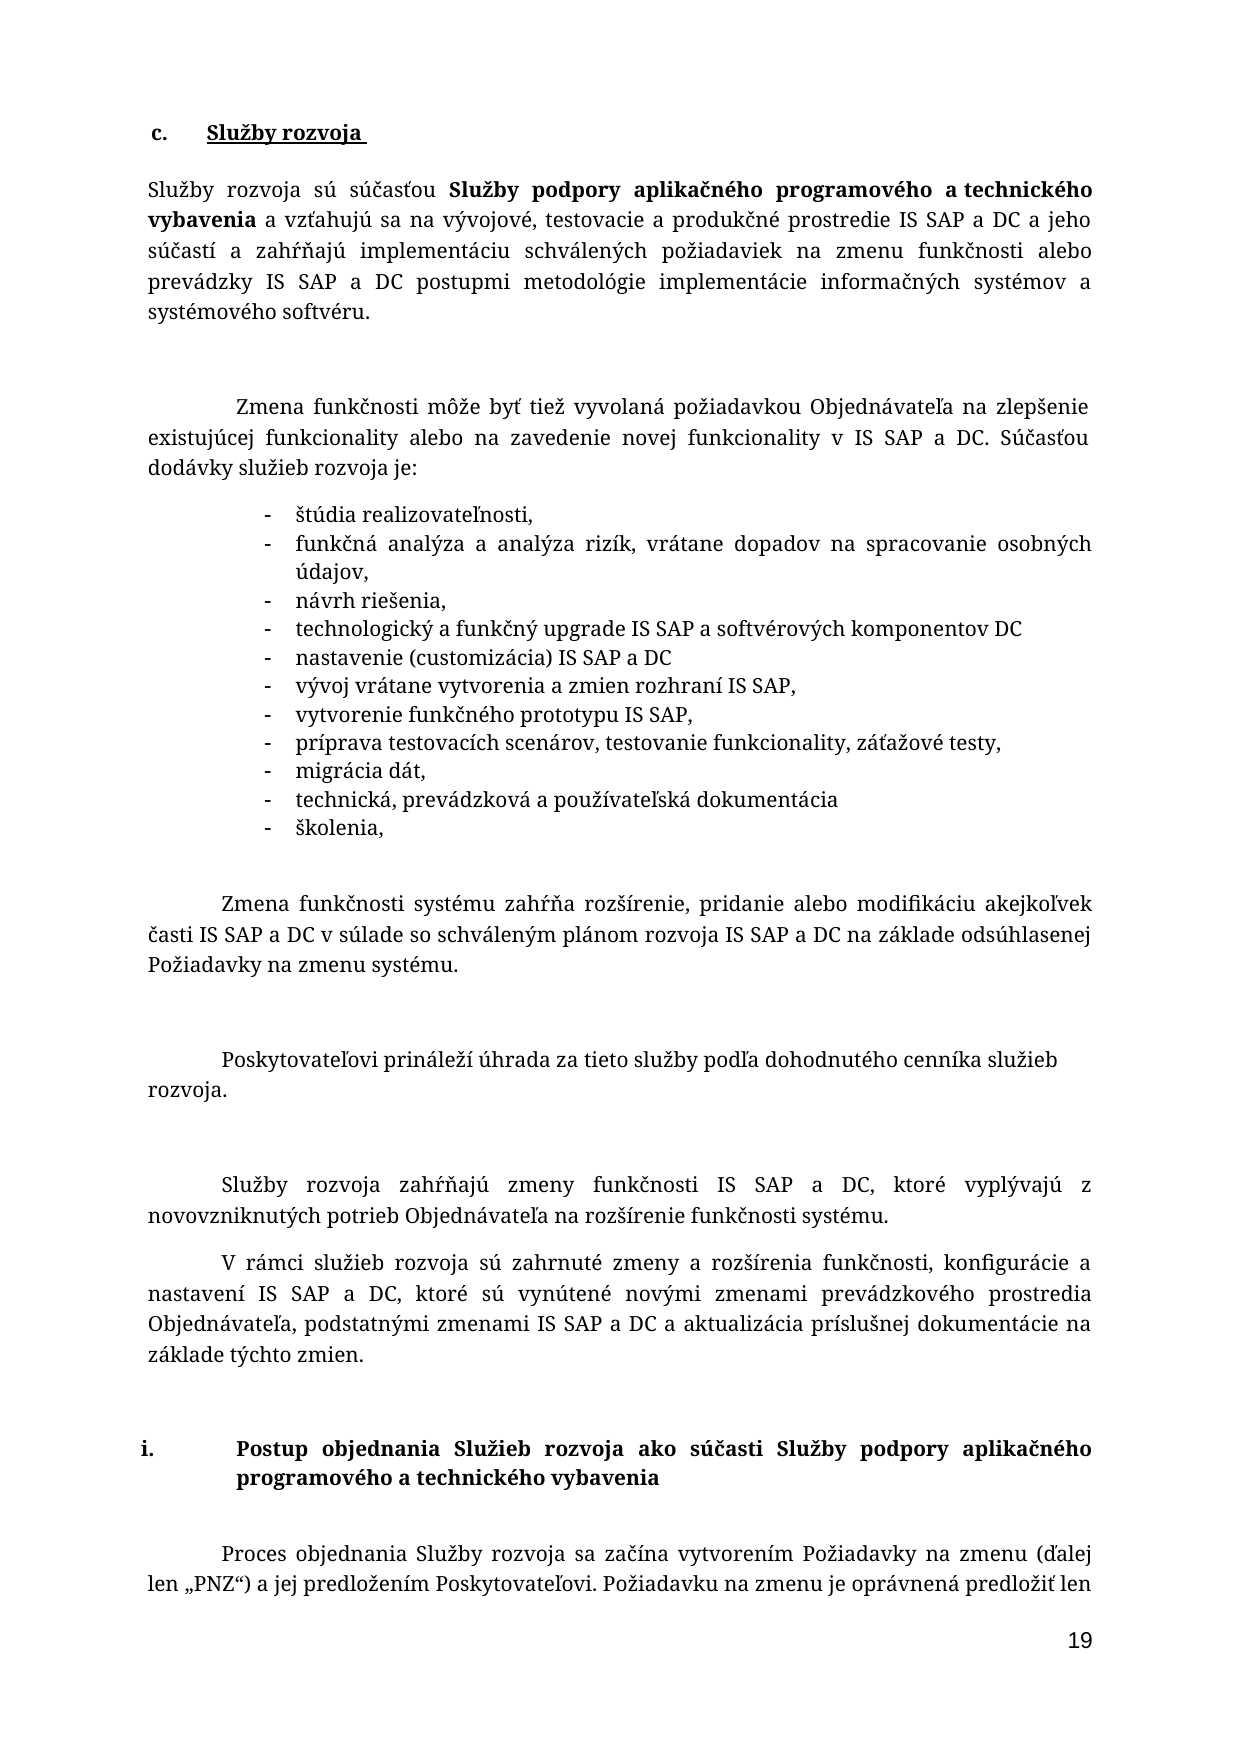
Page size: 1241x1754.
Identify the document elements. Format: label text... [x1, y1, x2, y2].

list nastavenie (customizácia) IS SAP a DC [264, 643, 1093, 671]
list Služby rozvoja [151, 118, 1093, 147]
list vývoj vrátane vytvorenia a zmien rozhraní IS SAP, [264, 671, 1093, 700]
list technická, prevádzková a používateľská dokumentácia [264, 785, 1093, 813]
list migrácia dát, [264, 757, 1093, 785]
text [148, 1539, 1093, 1598]
list Postup objednania Služieb rozvoja ako súčasti Služby podpory aplikačného programového a technického vybavenia [154, 1434, 1093, 1491]
list technologický a funkčný upgrade IS SAP a softvérových komponentov DC [264, 614, 1093, 643]
text Zmena funkčnosti môže byť tiež vyvolaná požiadavkou Objednávateľa na zlepšenie existujúcej funkcionality alebo na zavedenie novej funkcionality v IS SAP a DC. Súčasťou dodávky služieb rozvoja je: [148, 392, 1090, 482]
text V rámci služieb rozvoja sú zahrnuté zmeny a rozšírenia funkčnosti, konfigurácie a nastavení IS SAP a DC, ktoré sú vynútené novými zmenami prevádzkového prostredia Objednávateľa, podstatnými zmenami IS SAP a DC a aktualizácia príslušnej dokumentácie na základe týchto zmien. [148, 1248, 1093, 1368]
text Zmena funkčnosti systému zahŕňa rozšírenie, pridanie alebo modifikáciu akejkoľvek časti IS SAP a DC v súlade so schváleným plánom rozvoja IS SAP a DC na základe odsúhlasenej Požiadavky na zmenu systému. [148, 889, 1093, 979]
list školenia, [264, 813, 1093, 842]
text Služby rozvoja sú súčasťou Služby podpory aplikačného programového a technického vybavenia a vzťahujú sa na vývojové, testovacie a produkčné prostredie IS SAP a DC a jeho súčastí a zahŕňajú implementáciu schválených požiadaviek na zmenu funkčnosti alebo prevádzky IS SAP a DC postupmi metodológie implementácie informačných systémov a systémového softvéru. [148, 175, 1093, 326]
text Služby rozvoja zahŕňajú zmeny funkčnosti IS SAP a DC, ktoré vyplývajú z novovzniknutých potrieb Objednávateľa na rozšírenie funkčnosti systému. [148, 1170, 1093, 1229]
list funkčná analýza a analýza rizík, vrátane dopadov na spracovanie osobných údajov, [264, 529, 1093, 586]
list návrh riešenia, [264, 586, 1093, 614]
list štúdia realizovateľnosti, [264, 501, 1093, 529]
list vytvorenie funkčného prototypu IS SAP, [264, 700, 1093, 728]
list príprava testovacích scenárov, testovanie funkcionality, záťažové testy, [264, 728, 1093, 757]
text Poskytovateľovi prináleží úhrada za tieto služby podľa dohodnutého cenníka služieb rozvoja. [148, 1045, 1093, 1104]
